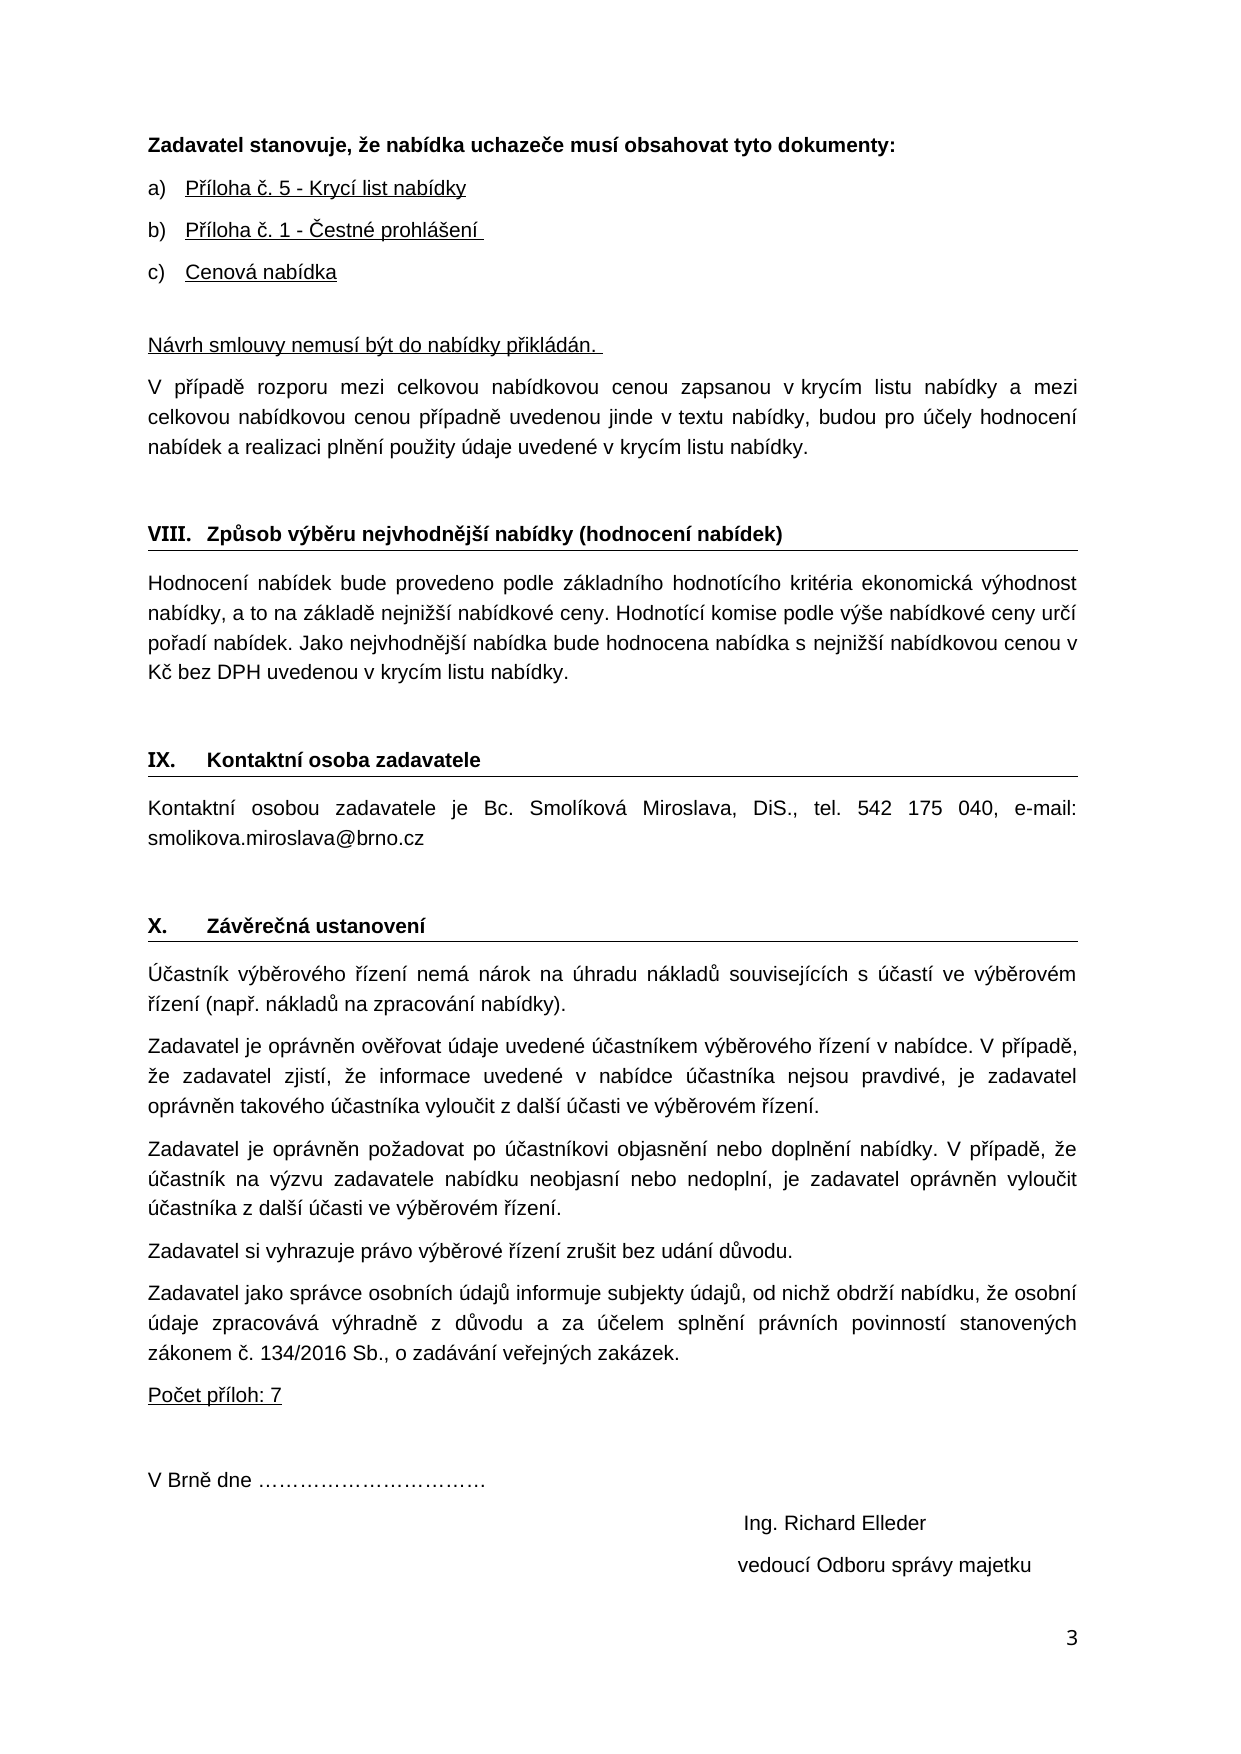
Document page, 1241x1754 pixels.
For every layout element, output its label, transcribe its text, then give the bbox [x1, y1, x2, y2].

text Počet příloh: 7 [148, 1383, 1078, 1407]
text Návrh smlouvy nemusí být do nabídky přikládán. [148, 332, 1078, 356]
text Zadavatel je oprávněn ověřovat údaje uvedené účastníkem výběrového řízení v nabídce. V případě, že zadavatel zjistí, že informace uvedené v nabídce účastníka nejsou pravdivé, je zadavatel oprávněn takového účastníka vyloučit z další účasti ve výběrovém řízení. [148, 1034, 1078, 1118]
list Příloha č. 5 - Krycí list nabídky [148, 175, 1078, 199]
text V Brně dne …………………………… [148, 1468, 1078, 1492]
text Ing. Richard Elleder [664, 1510, 1078, 1534]
list Závěrečná ustanovení [148, 911, 1078, 941]
list Kontaktní osoba zadavatele [148, 745, 1078, 776]
list Způsob výběru nejvhodnější nabídky (hodnocení nabídek) [148, 519, 1078, 550]
text vedoucí Odboru správy majetku [664, 1553, 1078, 1577]
text Kontaktní osobou zadavatele je Bc. Smolíková Miroslava, DiS., tel. 542 175 040, e-mail: smolikova.miroslava@brno.cz [148, 796, 1078, 850]
list Cenová nabídka [148, 260, 1078, 284]
text Zadavatel stanovuje, že nabídka uchazeče musí obsahovat tyto dokumenty: [148, 133, 1078, 157]
text Zadavatel je oprávněn požadovat po účastníkovi objasnění nebo doplnění nabídky. V případě, že účastník na výzvu zadavatele nabídku neobjasní nebo nedoplní, je zadavatel oprávněn vyloučit účastníka z další účasti ve výběrovém řízení. [148, 1136, 1078, 1220]
text Hodnocení nabídek bude provedeno podle základního hodnotícího kritéria ekonomická výhodnost nabídky, a to na základě nejnižší nabídkové ceny. Hodnotící komise podle výše nabídkové ceny určí pořadí nabídek. Jako nejvhodnější nabídka bude hodnocena nabídka s nejnižší nabídkovou cenou v Kč bez DPH uvedenou v krycím listu nabídky. [148, 571, 1078, 684]
text V případě rozporu mezi celkovou nabídkovou cenou zapsanou v krycím listu nabídky a mezi celkovou nabídkovou cenou případně uvedenou jinde v textu nabídky, budou pro účely hodnocení nabídek a realizaci plnění použity údaje uvedené v krycím listu nabídky. [148, 375, 1078, 458]
text Účastník výběrového řízení nemá nárok na úhradu nákladů souvisejících s účastí ve výběrovém řízení (např. nákladů na zpracování nabídky). [148, 962, 1078, 1016]
text Zadavatel jako správce osobních údajů informuje subjekty údajů, od nichž obdrží nabídku, že osobní údaje zpracovává výhradně z důvodu a za účelem splnění právních povinností stanovených zákonem č. 134/2016 Sb., o zadávání veřejných zakázek. [148, 1281, 1078, 1365]
list Příloha č. 1 - Čestné prohlášení [148, 218, 1078, 242]
text Zadavatel si vyhrazuje právo výběrové řízení zrušit bez udání důvodu. [148, 1239, 1078, 1263]
